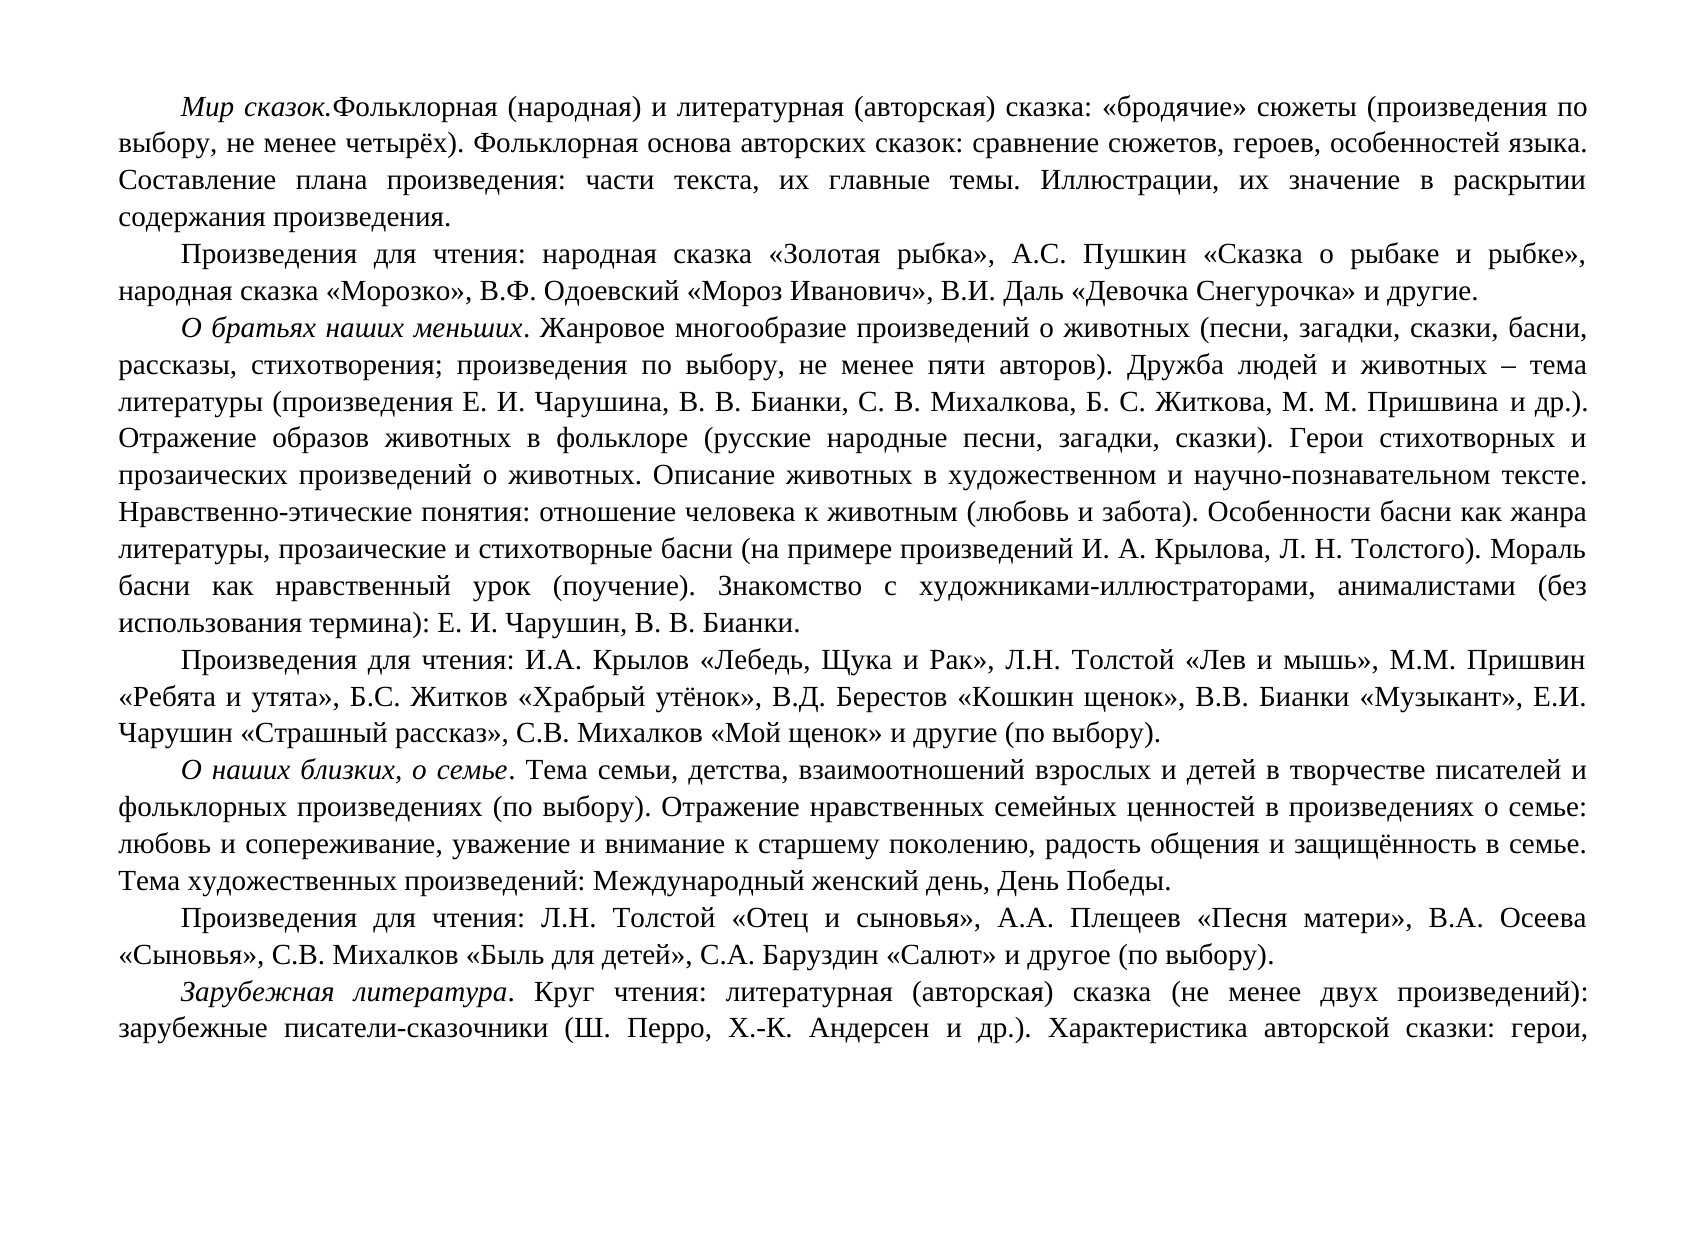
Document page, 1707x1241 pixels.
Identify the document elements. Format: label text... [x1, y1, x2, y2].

text Произведения для чтения: народная сказка «Золотая рыбка», А.С. Пушкин «Сказка о рыбаке и рыбке», народная сказка «Морозко», В.Ф. Одоевский «Мороз Иванович», В.И. Даль «Девочка Снегурочка» и другие. [118, 236, 1588, 307]
text Мир сказок.Фольклорная (народная) и литературная (авторская) сказка: «бродячие» сюжеты (произведения по выбору, не менее четырёх). Фольклорная основа авторских сказок: сравнение сюжетов, героев, особенностей языка. Составление плана произведения: части текста, их главные темы. Иллюстрации, их значение в раскрытии содержания произведения. [118, 89, 1588, 233]
text О братьях наших меньших. Жанровое многообразие произведений о животных (песни, загадки, сказки, басни, рассказы, стихотворения; произведения по выбору, не менее пяти авторов). Дружба людей и животных – тема литературы (произведения Е. И. Чарушина, В. В. Бианки, С. В. Михалкова, Б. С. Житкова, М. М. Пришвина и др.). Отражение образов животных в фольклоре (русские народные песни, загадки, сказки). Герои стихотворных и прозаических произведений о животных. Описание животных в художественном и научно-познавательном тексте. Нравственно-этические понятия: отношение человека к животным (любовь и забота). Особенности басни как жанра литературы, прозаические и стихотворные басни (на примере произведений И. А. Крылова, Л. Н. Толстого). Мораль басни как нравственный урок (поучение). Знакомство с художниками-иллюстраторами, анималистами (без использования термина): Е. И. Чарушин, В. В. Бианки. [118, 310, 1588, 638]
text О наших близких, о семье. Тема семьи, детства, взаимоотношений взрослых и детей в творчестве писателей и фольклорных произведениях (по выбору). Отражение нравственных семейных ценностей в произведениях о семье: любовь и сопереживание, уважение и внимание к старшему поколению, радость общения и защищённость в семье. Тема художественных произведений: Международный женский день, День Победы. [118, 752, 1588, 897]
text Произведения для чтения: Л.Н. Толстой «Отец и сыновья», А.А. Плещеев «Песня матери», В.А. Осеева «Сыновья», С.В. Михалков «Быль для детей», С.А. Баруздин «Салют» и другое (по выбору). [118, 900, 1588, 970]
text Произведения для чтения: И.А. Крылов «Лебедь, Щука и Рак», Л.Н. Толстой «Лев и мышь», М.М. Пришвин «Ребята и утята», Б.С. Житков «Храбрый утёнок», В.Д. Берестов «Кошкин щенок», В.В. Бианки «Музыкант», Е.И. Чарушин «Страшный рассказ», С.В. Михалков «Мой щенок» и другие (по выбору). [118, 642, 1588, 749]
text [118, 974, 1588, 1044]
